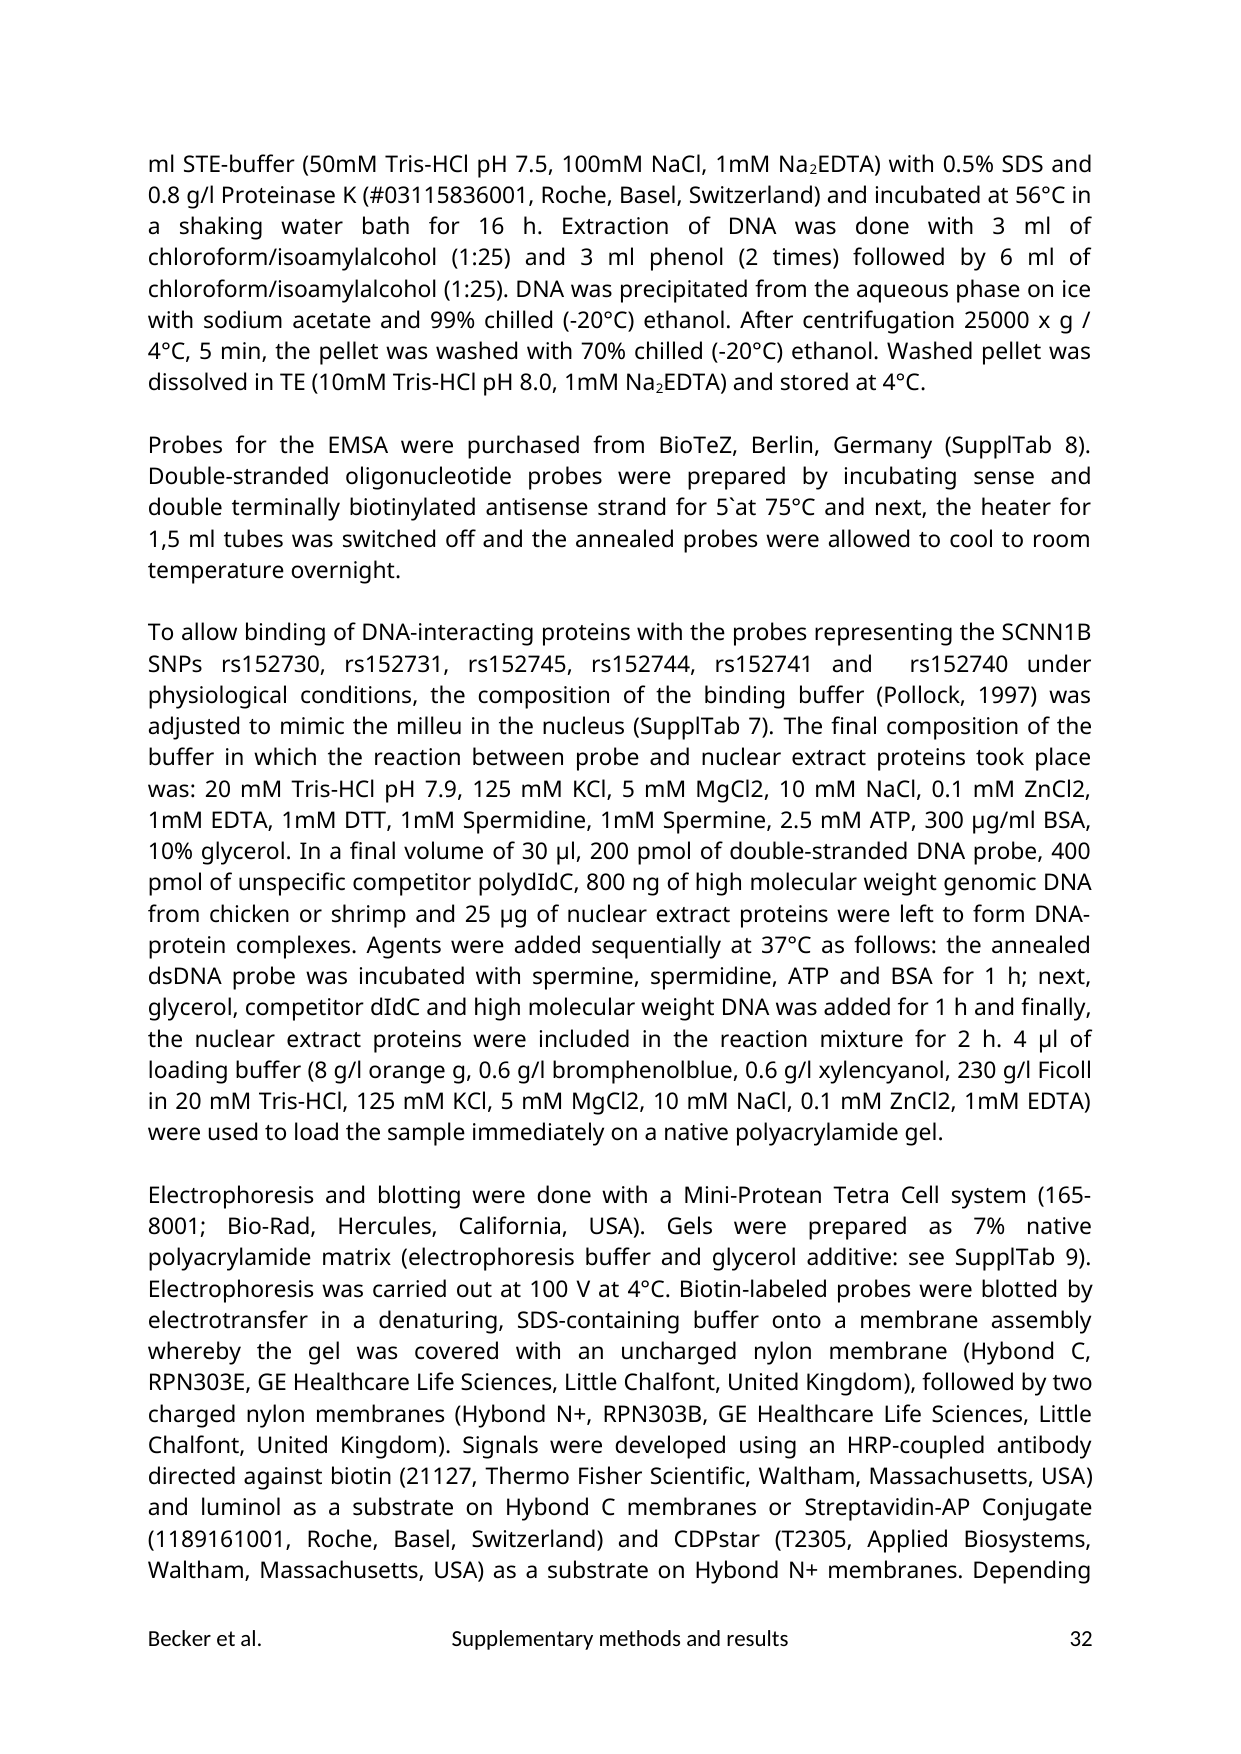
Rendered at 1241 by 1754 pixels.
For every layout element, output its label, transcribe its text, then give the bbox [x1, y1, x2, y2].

text Probes for the EMSA were purchased from BioTeZ, Berlin, Germany (SupplTab 8). Double-stranded oligonucleotide probes were prepared by incubating sense and double terminally biotinylated antisense strand for 5`at 75°C and next, the heater for 1,5 ml tubes was switched off and the annealed probes were allowed to cool to room temperature overnight. [148, 429, 1093, 585]
text To allow binding of DNA-interacting proteins with the probes representing the SCNN1B SNPs rs152730, rs152731, rs152745, rs152744, rs152741 and rs152740 under physiological conditions, the composition of the binding buffer (Pollock, 1997) was adjusted to mimic the milleu in the nucleus (SupplTab 7). The final composition of the buffer in which the reaction between probe and nuclear extract proteins took place was: 20 mM Tris-HCl pH 7.9, 125 mM KCl, 5 mM MgCl2, 10 mM NaCl, 0.1 mM ZnCl2, 1mM EDTA, 1mM DTT, 1mM Spermidine, 1mM Spermine, 2.5 mM ATP, 300 µg/ml BSA, 10% glycerol. In a final volume of 30 µl, 200 pmol of double-stranded DNA probe, 400 pmol of unspecific competitor polydIdC, 800 ng of high molecular weight genomic DNA from chicken or shrimp and 25 µg of nuclear extract proteins were left to form DNA-protein complexes. Agents were added sequentially at 37°C as follows: the annealed dsDNA probe was incubated with spermine, spermidine, ATP and BSA for 1 h; next, glycerol, competitor dIdC and high molecular weight DNA was added for 1 h and finally, the nuclear extract proteins were included in the reaction mixture for 2 h. 4 µl of loading buffer (8 g/l orange g, 0.6 g/l bromphenolblue, 0.6 g/l xylencyanol, 230 g/l Ficoll in 20 mM Tris-HCl, 125 mM KCl, 5 mM MgCl2, 10 mM NaCl, 0.1 mM ZnCl2, 1mM EDTA) were used to load the sample immediately on a native polyacrylamide gel. [148, 616, 1093, 1148]
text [148, 1179, 1093, 1585]
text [148, 148, 1093, 398]
